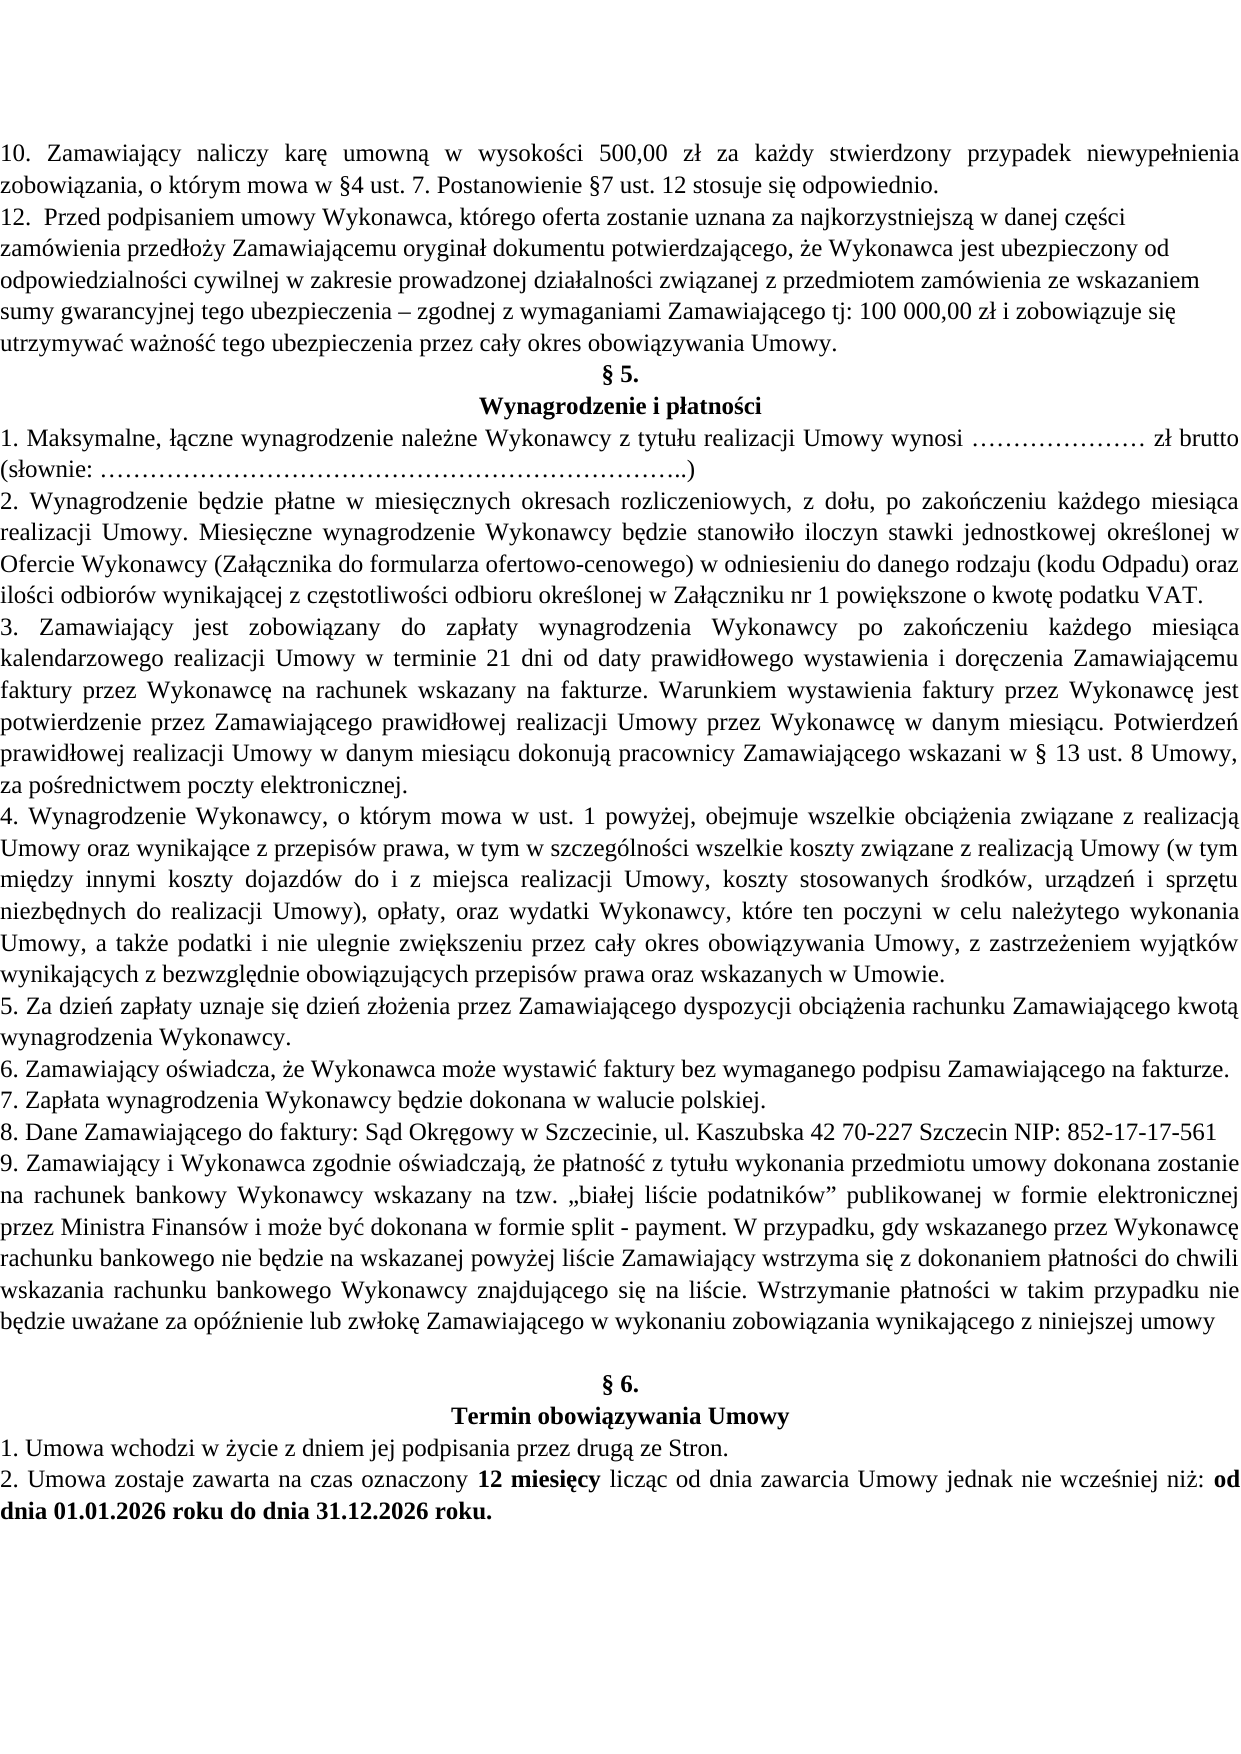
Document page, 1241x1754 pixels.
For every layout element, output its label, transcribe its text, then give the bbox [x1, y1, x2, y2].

text Termin obowiązywania Umowy [0, 1401, 1240, 1430]
text § 5. [0, 359, 1240, 388]
text 2. Wynagrodzenie będzie płatne w miesięcznych okresach rozliczeniowych, z dołu, po zakończeniu każdego miesiąca realizacji Umowy. Miesięczne wynagrodzenie Wykonawcy będzie stanowiło iloczyn stawki jednostkowej określonej w Ofercie Wykonawcy (Załącznika do formularza ofertowo-cenowego) w odniesieniu do danego rodzaju (kodu Odpadu) oraz ilości odbiorów wynikającej z częstotliwości odbioru określonej w Załączniku nr 1 powiększone o kwotę podatku VAT. [0, 486, 1240, 609]
text Wynagrodzenie i płatności [0, 391, 1240, 420]
text § 6. [0, 1369, 1240, 1398]
text 6. Zamawiający oświadcza, że Wykonawca może wystawić faktury bez wymaganego podpisu Zamawiającego na fakturze. [0, 1054, 1240, 1083]
text 8. Dane Zamawiającego do faktury: Sąd Okręgowy w Szczecinie, ul. Kaszubska 42 70-227 Szczecin NIP: 852-17-17-561 [0, 1117, 1240, 1146]
text 7. Zapłata wynagrodzenia Wykonawcy będzie dokonana w walucie polskiej. [0, 1085, 1240, 1114]
text 9. Zamawiający i Wykonawca zgodnie oświadczają, że płatność z tytułu wykonania przedmiotu umowy dokonana zostanie na rachunek bankowy Wykonawcy wskazany na tzw. „białej liście podatników” publikowanej w formie elektronicznej przez Ministra Finansów i może być dokonana w formie split - payment. W przypadku, gdy wskazanego przez Wykonawcę rachunku bankowego nie będzie na wskazanej powyżej liście Zamawiający wstrzyma się z dokonaniem płatności do chwili wskazania rachunku bankowego Wykonawcy znajdującego się na liście. Wstrzymanie płatności w takim przypadku nie będzie uważane za opóźnienie lub zwłokę Zamawiającego w wykonaniu zobowiązania wynikającego z niniejszej umowy [0, 1148, 1240, 1335]
text 1. Umowa wchodzi w życie z dniem jej podpisania przez drugą ze Stron. [0, 1433, 1240, 1461]
text 12. Przed podpisaniem umowy Wykonawca, którego oferta zostanie uznana za najkorzystniejszą w danej części zamówienia przedłoży Zamawiającemu oryginał dokumentu potwierdzającego, że Wykonawca jest ubezpieczony od odpowiedzialności cywilnej w zakresie prowadzonej działalności związanej z przedmiotem zamówienia ze wskazaniem sumy gwarancyjnej tego ubezpieczenia – zgodnej z wymaganiami Zamawiającego tj: 100 000,00 zł i zobowiązuje się utrzymywać ważność tego ubezpieczenia przez cały okres obowiązywania Umowy. [0, 202, 1240, 357]
text 1. Maksymalne, łączne wynagrodzenie należne Wykonawcy z tytułu realizacji Umowy wynosi ………………… zł brutto (słownie: ……………………………………………………………..) [0, 423, 1240, 483]
text 4. Wynagrodzenie Wykonawcy, o którym mowa w ust. 1 powyżej, obejmuje wszelkie obciążenia związane z realizacją Umowy oraz wynikające z przepisów prawa, w tym w szczególności wszelkie koszty związane z realizacją Umowy (w tym między innymi koszty dojazdów do i z miejsca realizacji Umowy, koszty stosowanych środków, urządzeń i sprzętu niezbędnych do realizacji Umowy), opłaty, oraz wydatki Wykonawcy, które ten poczyni w celu należytego wykonania Umowy, a także podatki i nie ulegnie zwiększeniu przez cały okres obowiązywania Umowy, z zastrzeżeniem wyjątków wynikających z bezwzględnie obowiązujących przepisów prawa oraz wskazanych w Umowie. [0, 801, 1240, 988]
text 2. Umowa zostaje zawarta na czas oznaczony 12 miesięcy licząc od dnia zawarcia Umowy jednak nie wcześniej niż: od dnia 01.01.2026 roku do dnia 31.12.2026 roku. [0, 1464, 1240, 1524]
text 5. Za dzień zapłaty uznaje się dzień złożenia przez Zamawiającego dyspozycji obciążenia rachunku Zamawiającego kwotą wynagrodzenia Wykonawcy. [0, 991, 1240, 1051]
text 10. Zamawiający naliczy karę umowną w wysokości 500,00 zł za każdy stwierdzony przypadek niewypełnienia zobowiązania, o którym mowa w §4 ust. 7. Postanowienie §7 ust. 12 stosuje się odpowiednio. [0, 138, 1240, 199]
text 3. Zamawiający jest zobowiązany do zapłaty wynagrodzenia Wykonawcy po zakończeniu każdego miesiąca kalendarzowego realizacji Umowy w terminie 21 dni od daty prawidłowego wystawienia i doręczenia Zamawiającemu faktury przez Wykonawcę na rachunek wskazany na fakturze. Warunkiem wystawienia faktury przez Wykonawcę jest potwierdzenie przez Zamawiającego prawidłowej realizacji Umowy przez Wykonawcę w danym miesiącu. Potwierdzeń prawidłowej realizacji Umowy w danym miesiącu dokonują pracownicy Zamawiającego wskazani w § 13 ust. 8 Umowy, za pośrednictwem poczty elektronicznej. [0, 612, 1240, 798]
